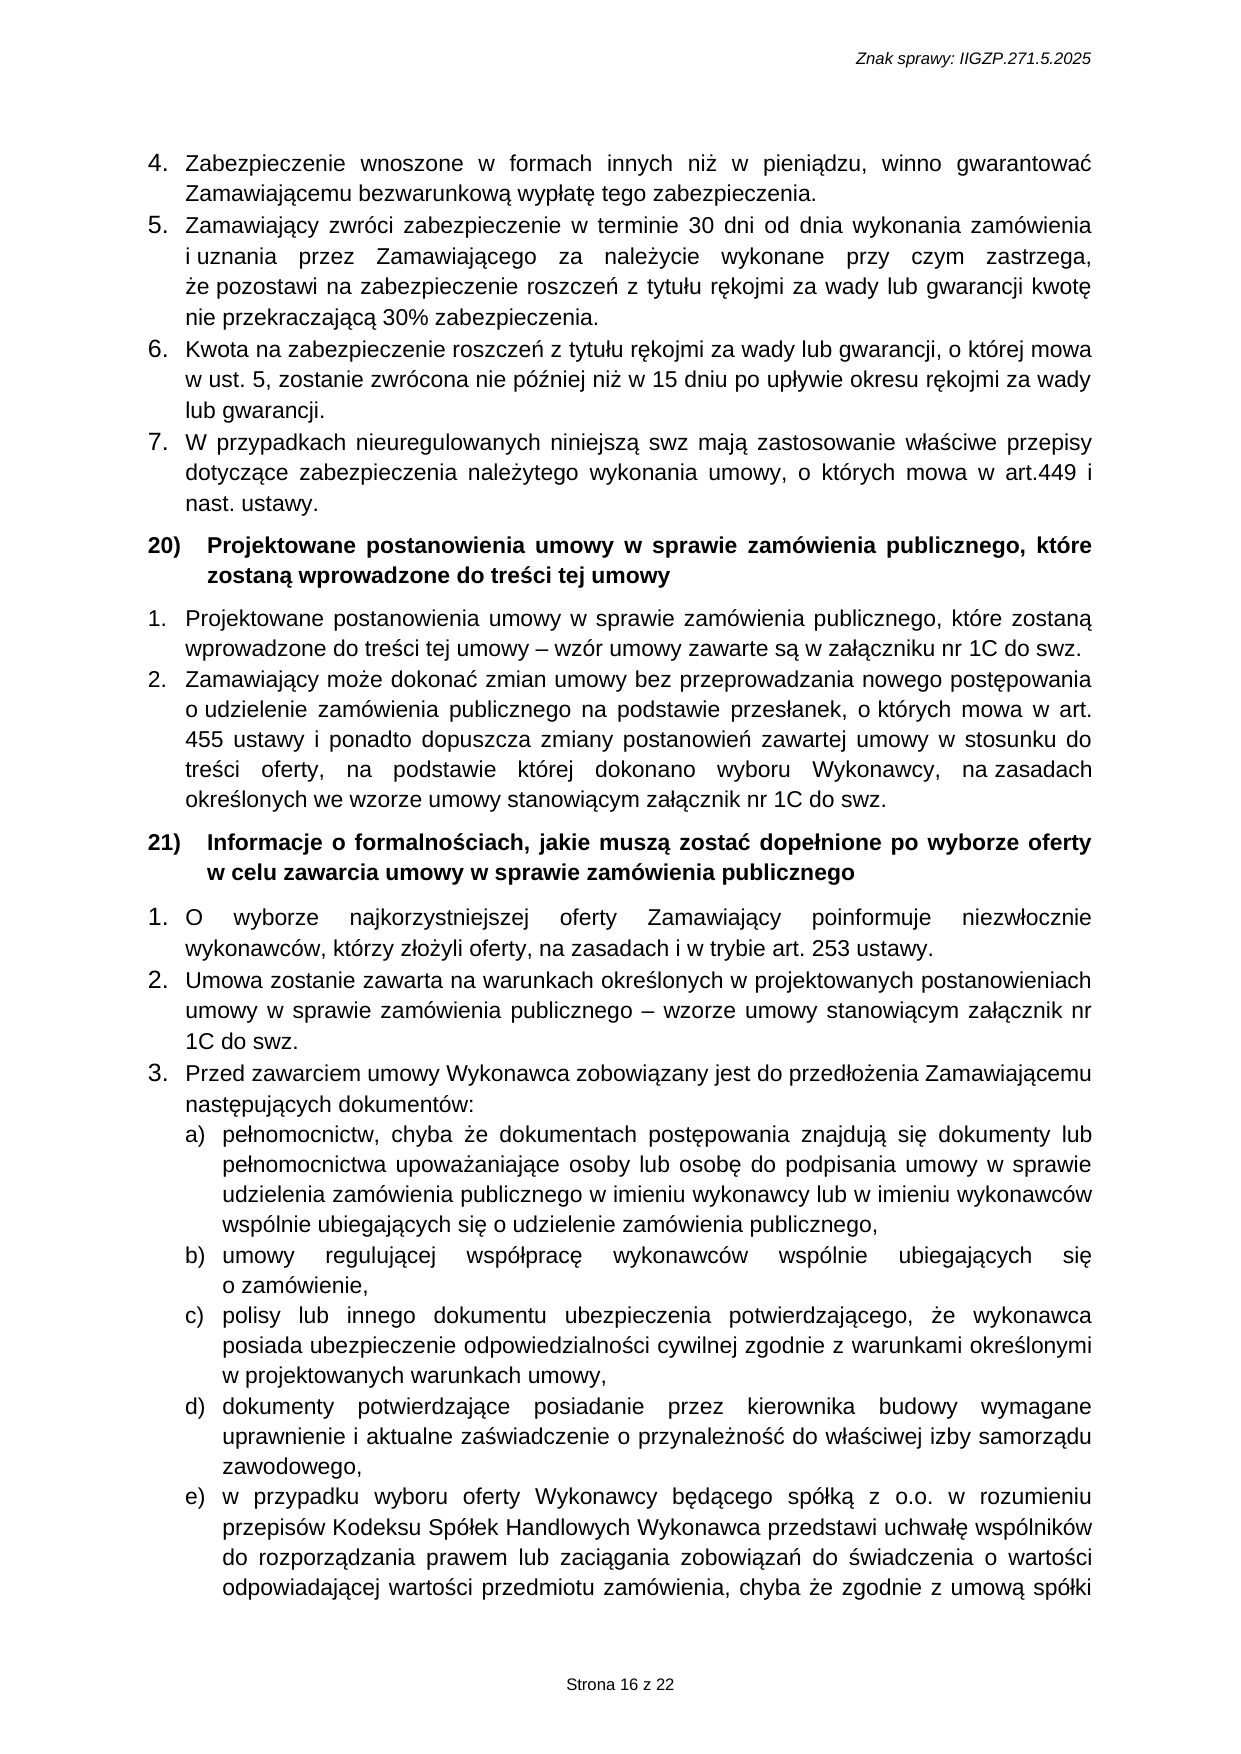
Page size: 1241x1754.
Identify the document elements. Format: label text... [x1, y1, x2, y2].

list Umowa zostanie zawarta na warunkach określonych w projektowanych postanowieniach umowy w sprawie zamówienia publicznego – wzorze umowy stanowiącym załącznik nr 1C do swz. [148, 965, 1092, 1054]
list pełnomocnictw, chyba że dokumentach postępowania znajdują się dokumenty lub pełnomocnictwa upoważaniające osoby lub osobę do podpisania umowy w sprawie udzielenia zamówienia publicznego w imieniu wykonawcy lub w imieniu wykonawców wspólnie ubiegających się o udzielenie zamówienia publicznego, [185, 1121, 1092, 1238]
list Informacje o formalnościach, jakie muszą zostać dopełnione po wyborze oferty w celu zawarcia umowy w sprawie zamówienia publicznego [148, 829, 1092, 886]
list O wyborze najkorzystniejszej oferty Zamawiający poinformuje niezwłocznie wykonawców, którzy złożyli oferty, na zasadach i w trybie art. 253 ustawy. [148, 902, 1092, 961]
list Projektowane postanowienia umowy w sprawie zamówienia publicznego, które zostaną wprowadzone do treści tej umowy – wzór umowy zawarte są w załączniku nr 1C do swz. [148, 605, 1092, 662]
list umowy regulującej współpracę wykonawców wspólnie ubiegających się o zamówienie, [185, 1242, 1092, 1298]
list Zabezpieczenie wnoszone w formach innych niż w pieniądzu, winno gwarantować Zamawiającemu bezwarunkową wypłatę tego zabezpieczenia. [148, 148, 1092, 207]
list W przypadkach nieuregulowanych niniejszą swz mają zastosowanie właściwe przepisy dotyczące zabezpieczenia należytego wykonania umowy, o których mowa w art.449 i nast. ustawy. [148, 427, 1092, 516]
list Zamawiający zwróci zabezpieczenie w terminie 30 dni od dnia wykonania zamówienia i uznania przez Zamawiającego za należycie wykonane przy czym zastrzega, że pozostawi na zabezpieczenie roszczeń z tytułu rękojmi za wady lub gwarancji kwotę nie przekraczającą 30% zabezpieczenia. [148, 211, 1092, 330]
list Zamawiający może dokonać zmian umowy bez przeprowadzania nowego postępowania o udzielenie zamówienia publicznego na podstawie przesłanek, o których mowa w art. 455 ustawy i ponadto dopuszcza zmiany postanowień zawartej umowy w stosunku do treści oferty, na podstawie której dokonano wyboru Wykonawcy, na zasadach określonych we wzorze umowy stanowiącym załącznik nr 1C do swz. [148, 666, 1092, 813]
list Przed zawarciem umowy Wykonawca zobowiązany jest do przedłożenia Zamawiającemu następujących dokumentów: [148, 1058, 1092, 1117]
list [185, 1483, 1092, 1600]
list polisy lub innego dokumentu ubezpieczenia potwierdzającego, że wykonawca posiada ubezpieczenie odpowiedzialności cywilnej zgodnie z warunkami określonymi w projektowanych warunkach umowy, [185, 1302, 1092, 1389]
list Kwota na zabezpieczenie roszczeń z tytułu rękojmi za wady lub gwarancji, o której mowa w ust. 5, zostanie zwrócona nie później niż w 15 dniu po upływie okresu rękojmi za wady lub gwarancji. [148, 334, 1092, 423]
list Projektowane postanowienia umowy w sprawie zamówienia publicznego, które zostaną wprowadzone do treści tej umowy [148, 532, 1092, 589]
list dokumenty potwierdzające posiadanie przez kierownika budowy wymagane uprawnienie i aktualne zaświadczenie o przynależność do właściwej izby samorządu zawodowego, [185, 1393, 1092, 1479]
